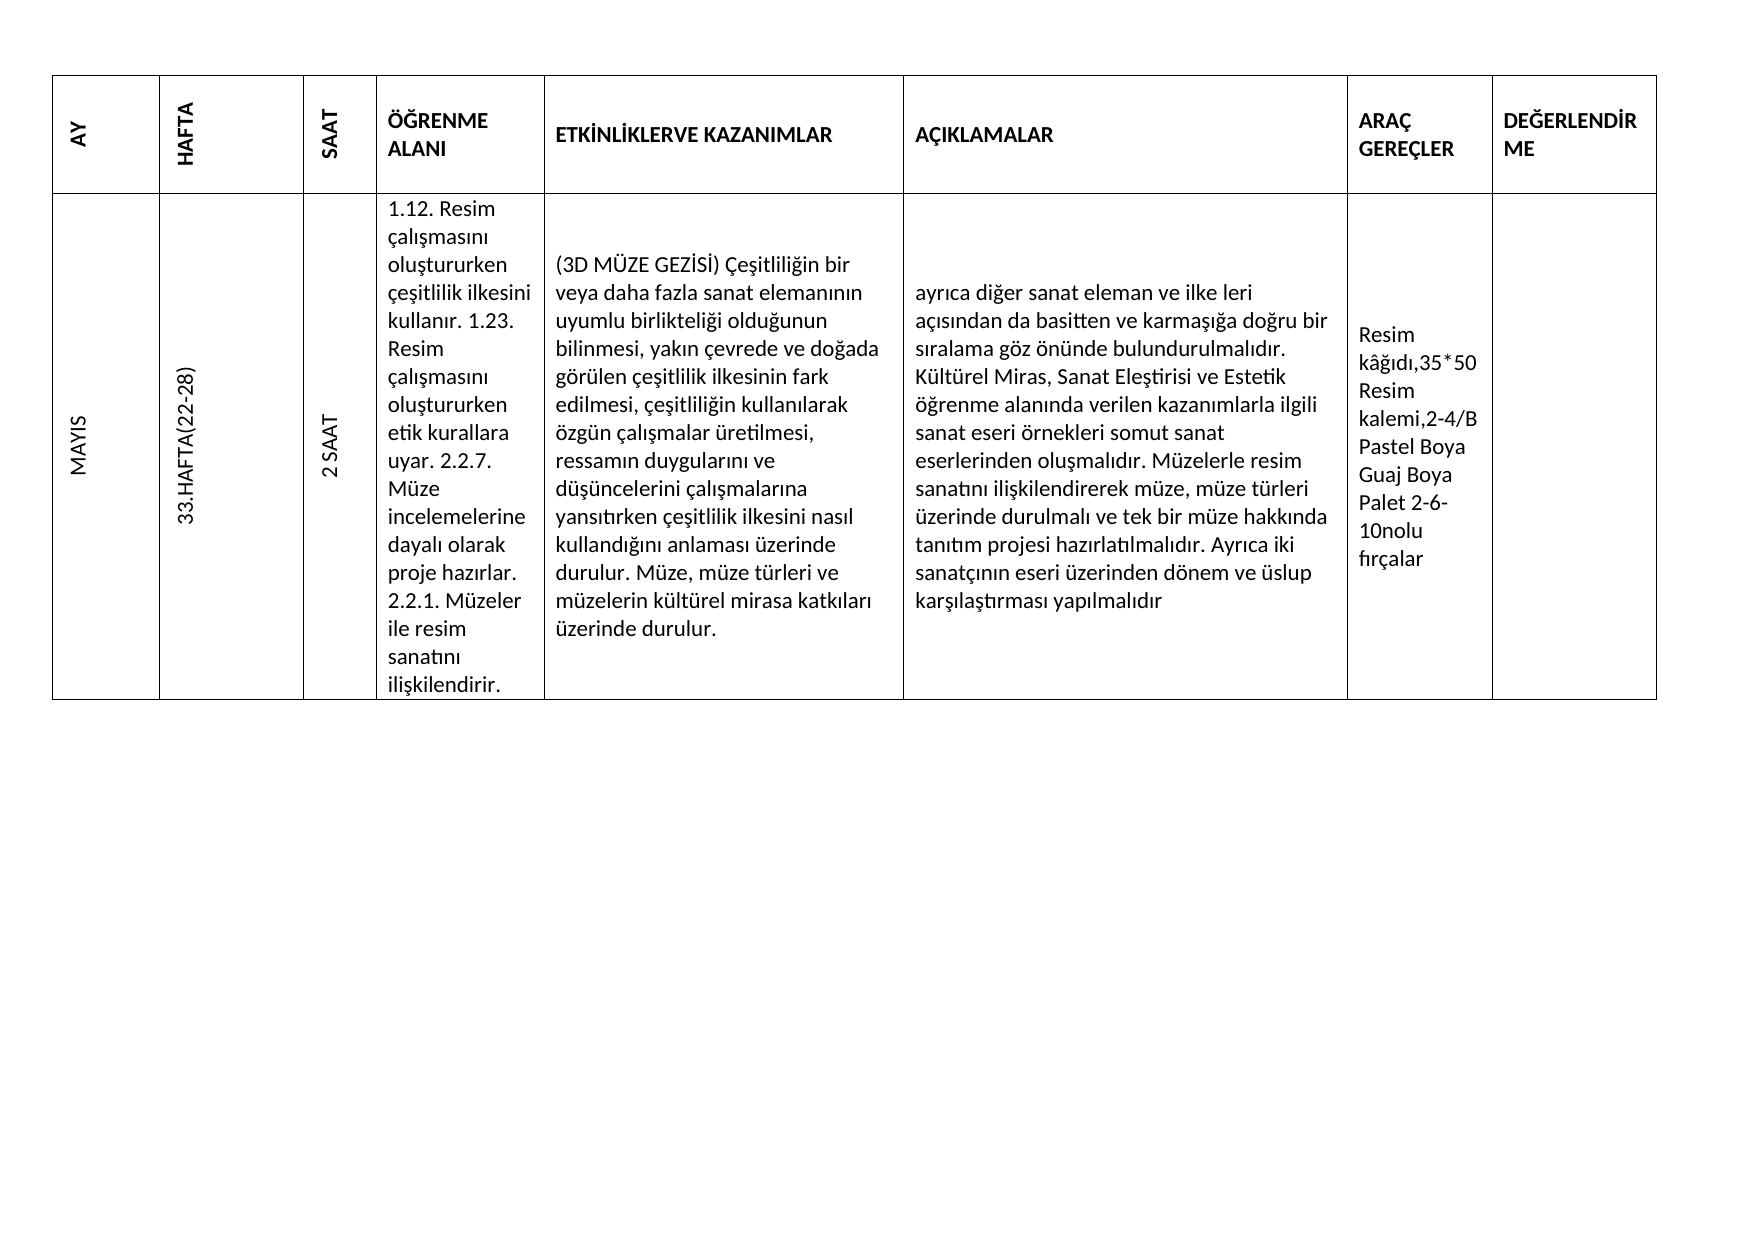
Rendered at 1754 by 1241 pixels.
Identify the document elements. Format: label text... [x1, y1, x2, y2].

table_cell (3D MÜZE GEZİSİ) Çeşitliliğin bir veya daha fazla sanat elemanının uyumlu birlikteliği olduğunun bilinmesi, yakın çevrede ve doğada görülen çeşitlilik ilkesinin fark edilmesi, çeşitliliğin kullanılarak özgün çalışmalar üretilmesi, ressamın duygularını ve düşüncelerini çalışmalarına yansıtırken çeşitlilik ilkesini nasıl kullandığını anlaması üzerinde durulur. Müze, müze türleri ve müzelerin kültürel mirasa katkıları üzerinde durulur. [545, 194, 903, 698]
table_cell MAYIS [53, 194, 159, 698]
table_header SAAT [304, 76, 376, 193]
table_header ARAÇ GEREÇLER [1348, 76, 1492, 193]
table_header HAFTA [160, 76, 303, 193]
table_header AÇIKLAMALAR [904, 76, 1347, 193]
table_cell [1348, 194, 1492, 698]
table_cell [904, 194, 1347, 698]
table_header DEĞERLENDİRME [1493, 76, 1656, 193]
table_cell 2 SAAT [304, 194, 376, 698]
table_cell 1.12. Resim çalışmasını oluştururken çeşitlilik ilkesini kullanır. 1.23. Resim çalışmasını oluştururken etik kurallara uyar. 2.2.7. Müze incelemelerine dayalı olarak proje hazırlar. 2.2.1. Müzeler ile resim sanatını ilişkilendirir. [377, 194, 544, 698]
table_cell [1493, 194, 1656, 698]
table_cell 33.HAFTA(22-28) [160, 194, 303, 698]
table_header ÖĞRENME ALANI [377, 76, 544, 193]
table_header ETKİNLİKLERVE KAZANIMLAR [545, 76, 903, 193]
table_header AY [53, 76, 159, 193]
